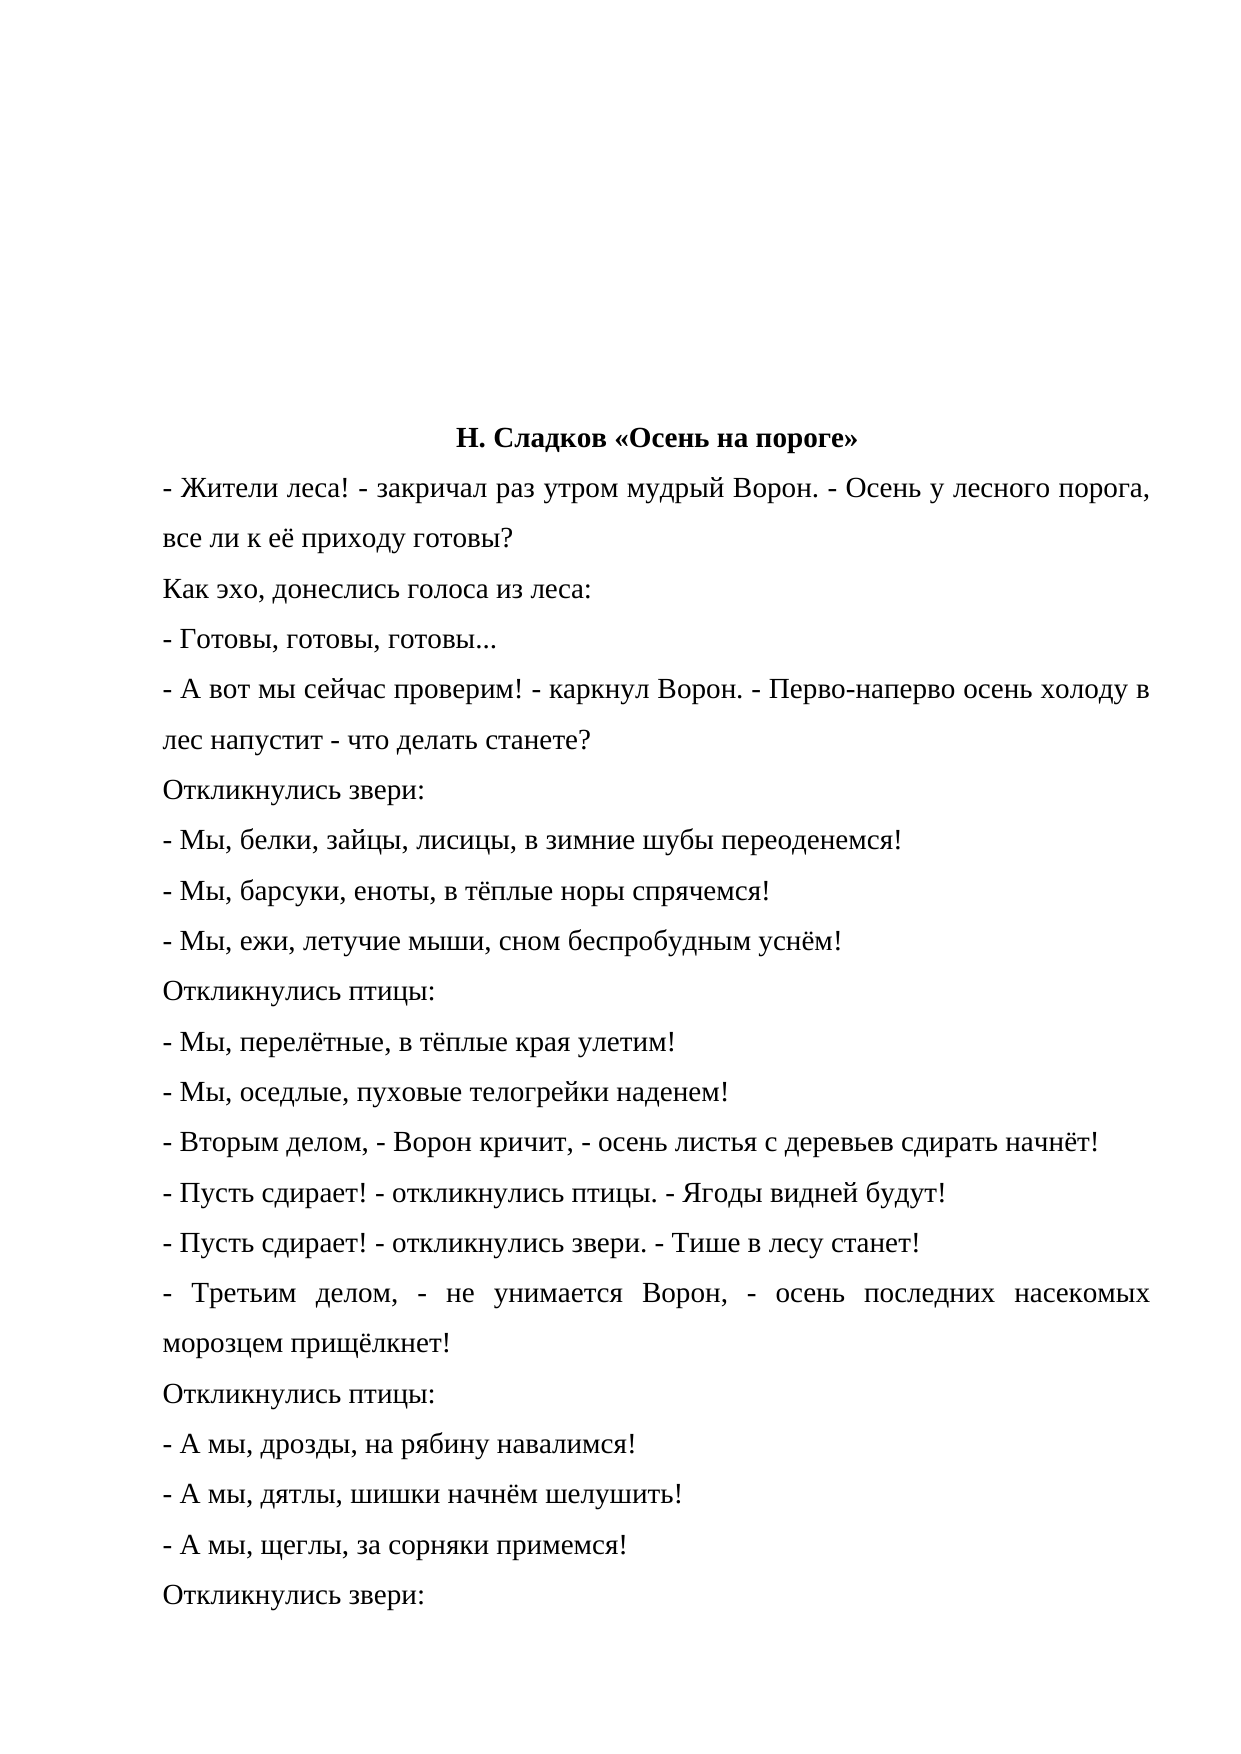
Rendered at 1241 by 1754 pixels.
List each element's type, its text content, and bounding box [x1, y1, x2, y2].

text Откликнулись звери: [162, 772, 1152, 806]
text - Мы, ежи, летучие мыши, сном беспробудным уснём! [162, 923, 1152, 957]
text - Мы, барсуки, еноты, в тёплые норы спрячемся! [162, 873, 1152, 906]
text - Третьим делом, - не унимается Ворон, - осень последних насекомых морозцем прищёлкнет! [162, 1275, 1152, 1359]
text - А мы, дятлы, шишки начнём шелушить! [162, 1477, 1152, 1510]
text Н. Сладков «Осень на пороге» [162, 420, 1152, 453]
text - Готовы, готовы, готовы... [162, 621, 1152, 655]
text - Мы, перелётные, в тёплые края улетим! [162, 1024, 1152, 1057]
text - Мы, белки, зайцы, лисицы, в зимние шубы переоденемся! [162, 822, 1152, 856]
text - Жители леса! - закричал раз утром мудрый Ворон. - Осень у лесного порога, все ли к её приходу готовы? [162, 470, 1152, 554]
text Откликнулись звери: [162, 1577, 1152, 1611]
text - А мы, дрозды, на рябину навалимся! [162, 1426, 1152, 1460]
text - Вторым делом, - Ворон кричит, - осень листья с деревьев сдирать начнёт! [162, 1124, 1152, 1158]
text Откликнулись птицы: [162, 973, 1152, 1007]
text - А мы, щеглы, за сорняки примемся! [162, 1527, 1152, 1560]
text - Пусть сдирает! - откликнулись птицы. - Ягоды видней будут! [162, 1175, 1152, 1208]
text Как эхо, донеслись голоса из леса: [162, 571, 1152, 604]
text - Пусть сдирает! - откликнулись звери. - Тише в лесу станет! [162, 1225, 1152, 1258]
text - Мы, оседлые, пуховые телогрейки наденем! [162, 1074, 1152, 1108]
text - А вот мы сейчас проверим! - каркнул Ворон. - Перво-наперво осень холоду в лес напустит - что делать станете? [162, 672, 1152, 755]
text Откликнулись птицы: [162, 1376, 1152, 1409]
